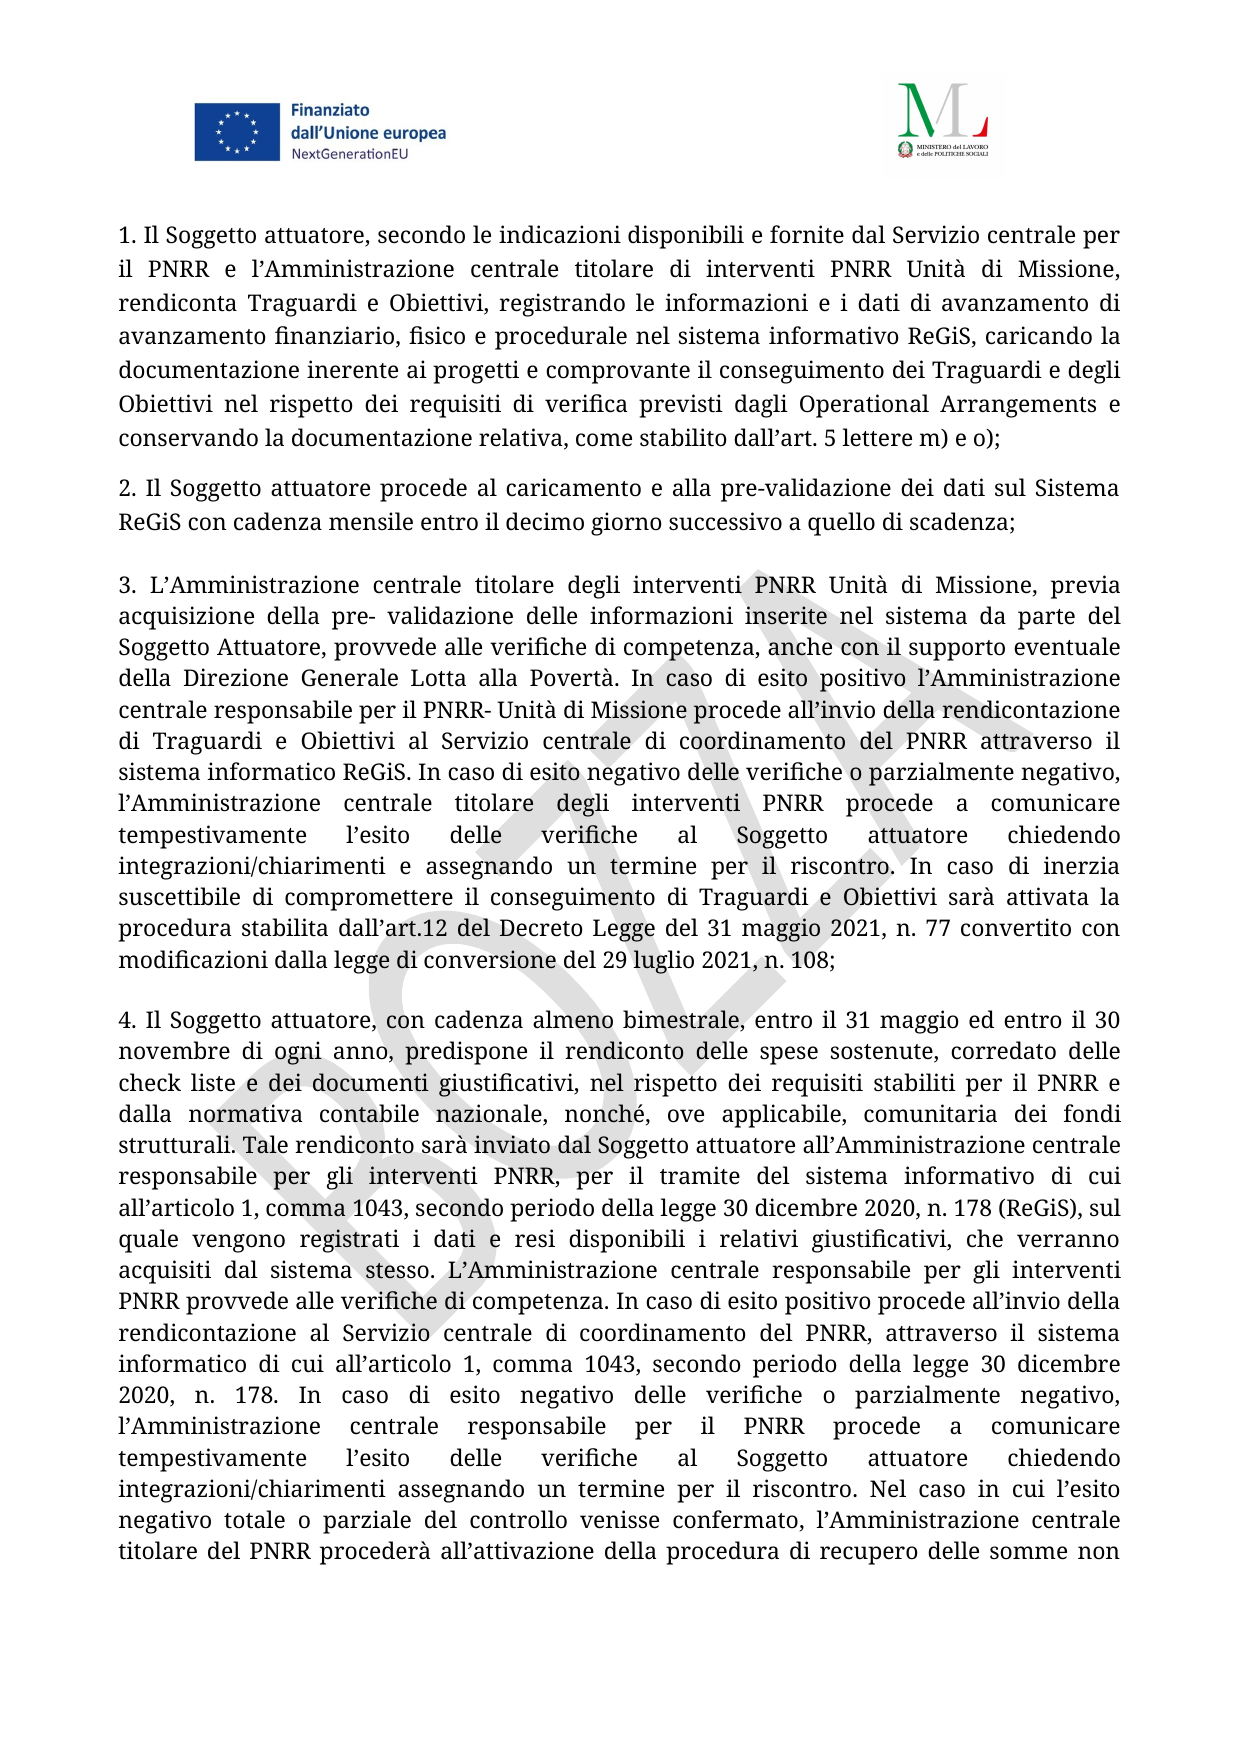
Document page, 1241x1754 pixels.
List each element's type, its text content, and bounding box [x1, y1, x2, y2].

picture [881, 73, 1007, 178]
text 2. Il Soggetto attuatore procede al caricamento e alla pre-validazione dei dati sul Sistema ReGiS con cadenza mensile entro il decimo giorno successivo a quello di scadenza; [118, 472, 1122, 537]
text 1. Il Soggetto attuatore, secondo le indicazioni disponibili e fornite dal Servizio centrale per il PNRR e l’Amministrazione centrale titolare di interventi PNRR Unità di Missione, rendiconta Traguardi e Obiettivi, registrando le informazioni e i dati di avanzamento di avanzamento finanziario, fisico e procedurale nel sistema informativo ReGiS, caricando la documentazione inerente ai progetti e comprovante il conseguimento dei Traguardi e degli Obiettivi nel rispetto dei requisiti di verifica previsti dagli Operational Arrangements e conservando la documentazione relativa, come stabilito dall’art. 5 lettere m) e o); [118, 219, 1122, 453]
text 3. L’Amministrazione centrale titolare degli interventi PNRR Unità di Missione, previa acquisizione della pre- validazione delle informazioni inserite nel sistema da parte del Soggetto Attuatore, provvede alle verifiche di competenza, anche con il supporto eventuale della Direzione Generale Lotta alla Povertà. In caso di esito positivo l’Amministrazione centrale responsabile per il PNRR- Unità di Missione procede all’invio della rendicontazione di Traguardi e Obiettivi al Servizio centrale di coordinamento del PNRR attraverso il sistema informatico ReGiS. In caso di esito negativo delle verifiche o parzialmente negativo, l’Amministrazione centrale titolare degli interventi PNRR procede a comunicare tempestivamente l’esito delle verifiche al Soggetto attuatore chiedendo integrazioni/chiarimenti e assegnando un termine per il riscontro. In caso di inerzia suscettibile di compromettere il conseguimento di Traguardi e Obiettivi sarà attivata la procedura stabilita dall’art.12 del Decreto Legge del 31 maggio 2021, n. 77 convertito con modificazioni dalla legge di conversione del 29 luglio 2021, n. 108; [118, 568, 1122, 975]
picture [193, 97, 453, 163]
